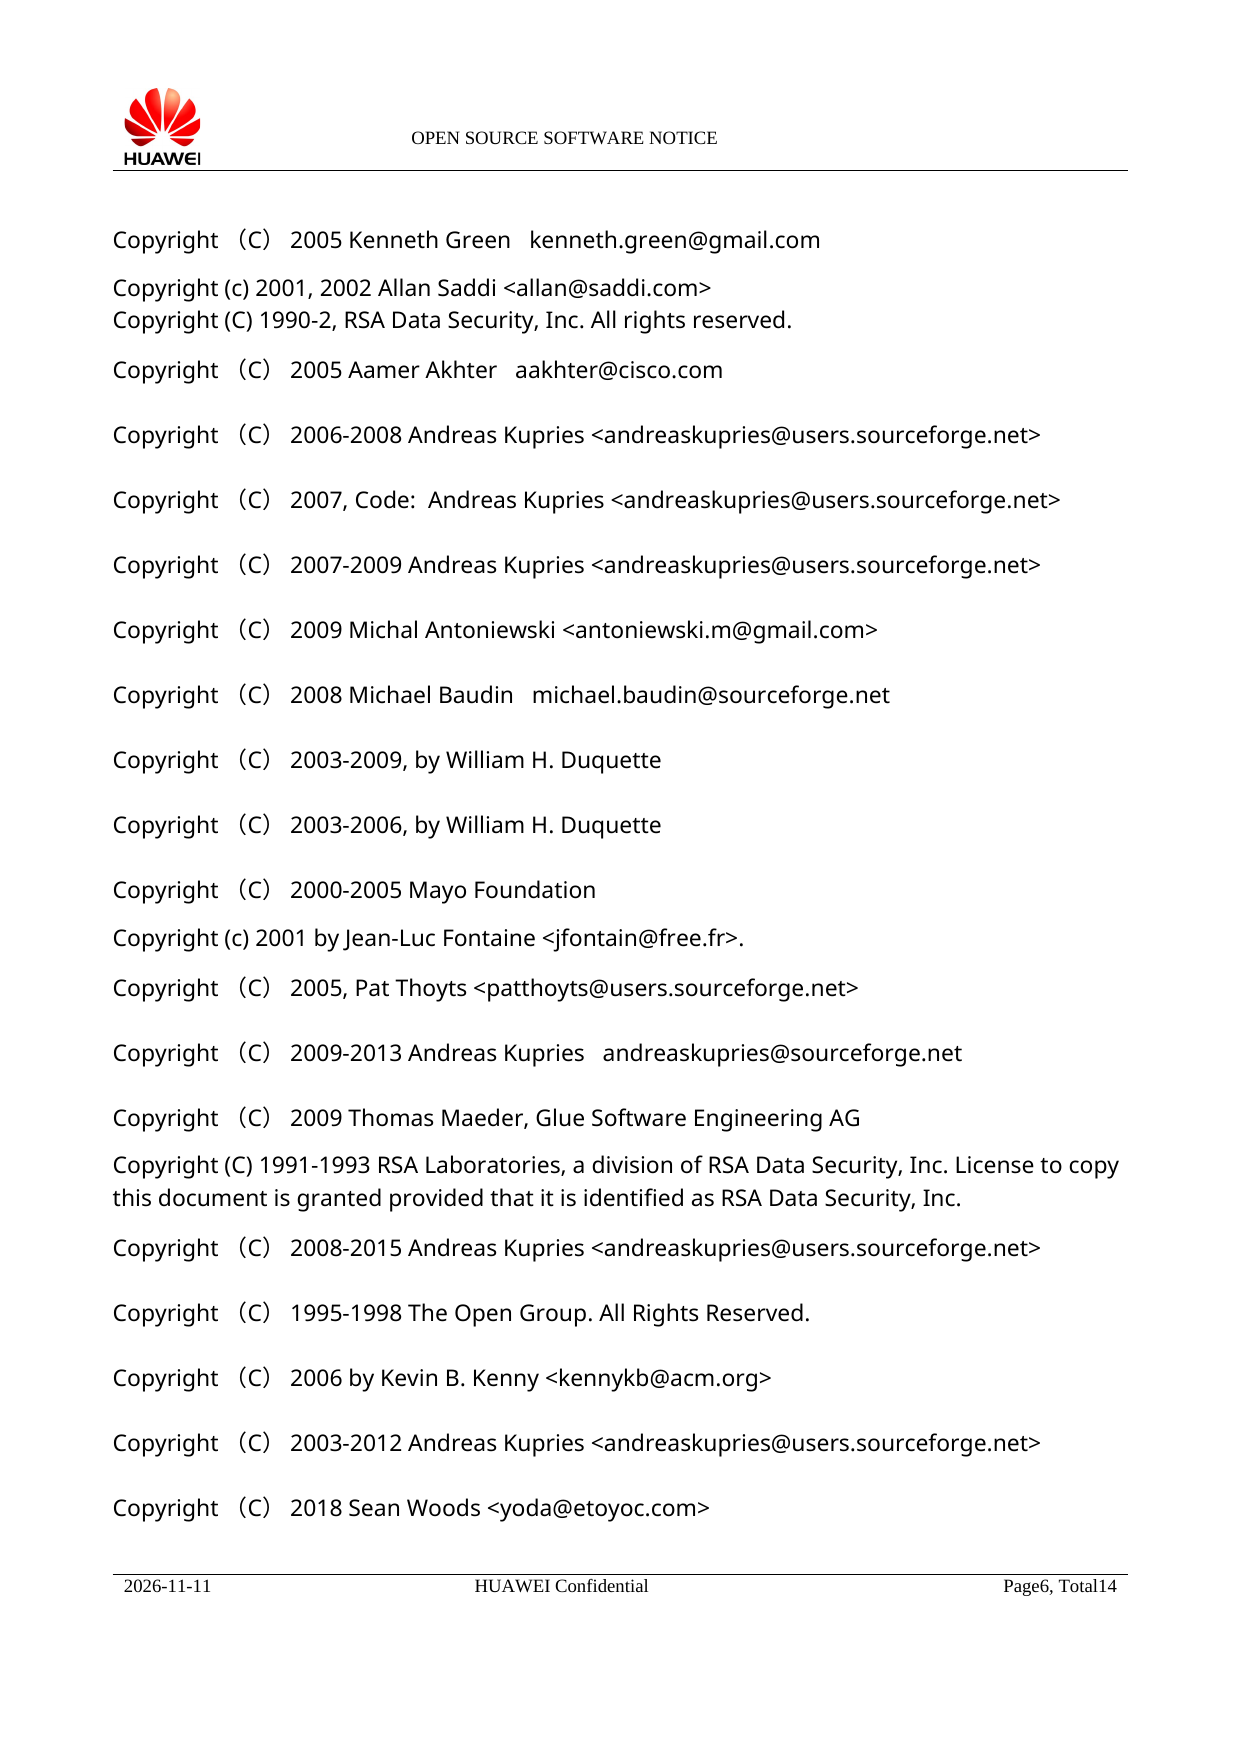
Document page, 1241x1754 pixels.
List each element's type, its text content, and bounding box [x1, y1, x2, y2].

picture [124, 88, 201, 165]
